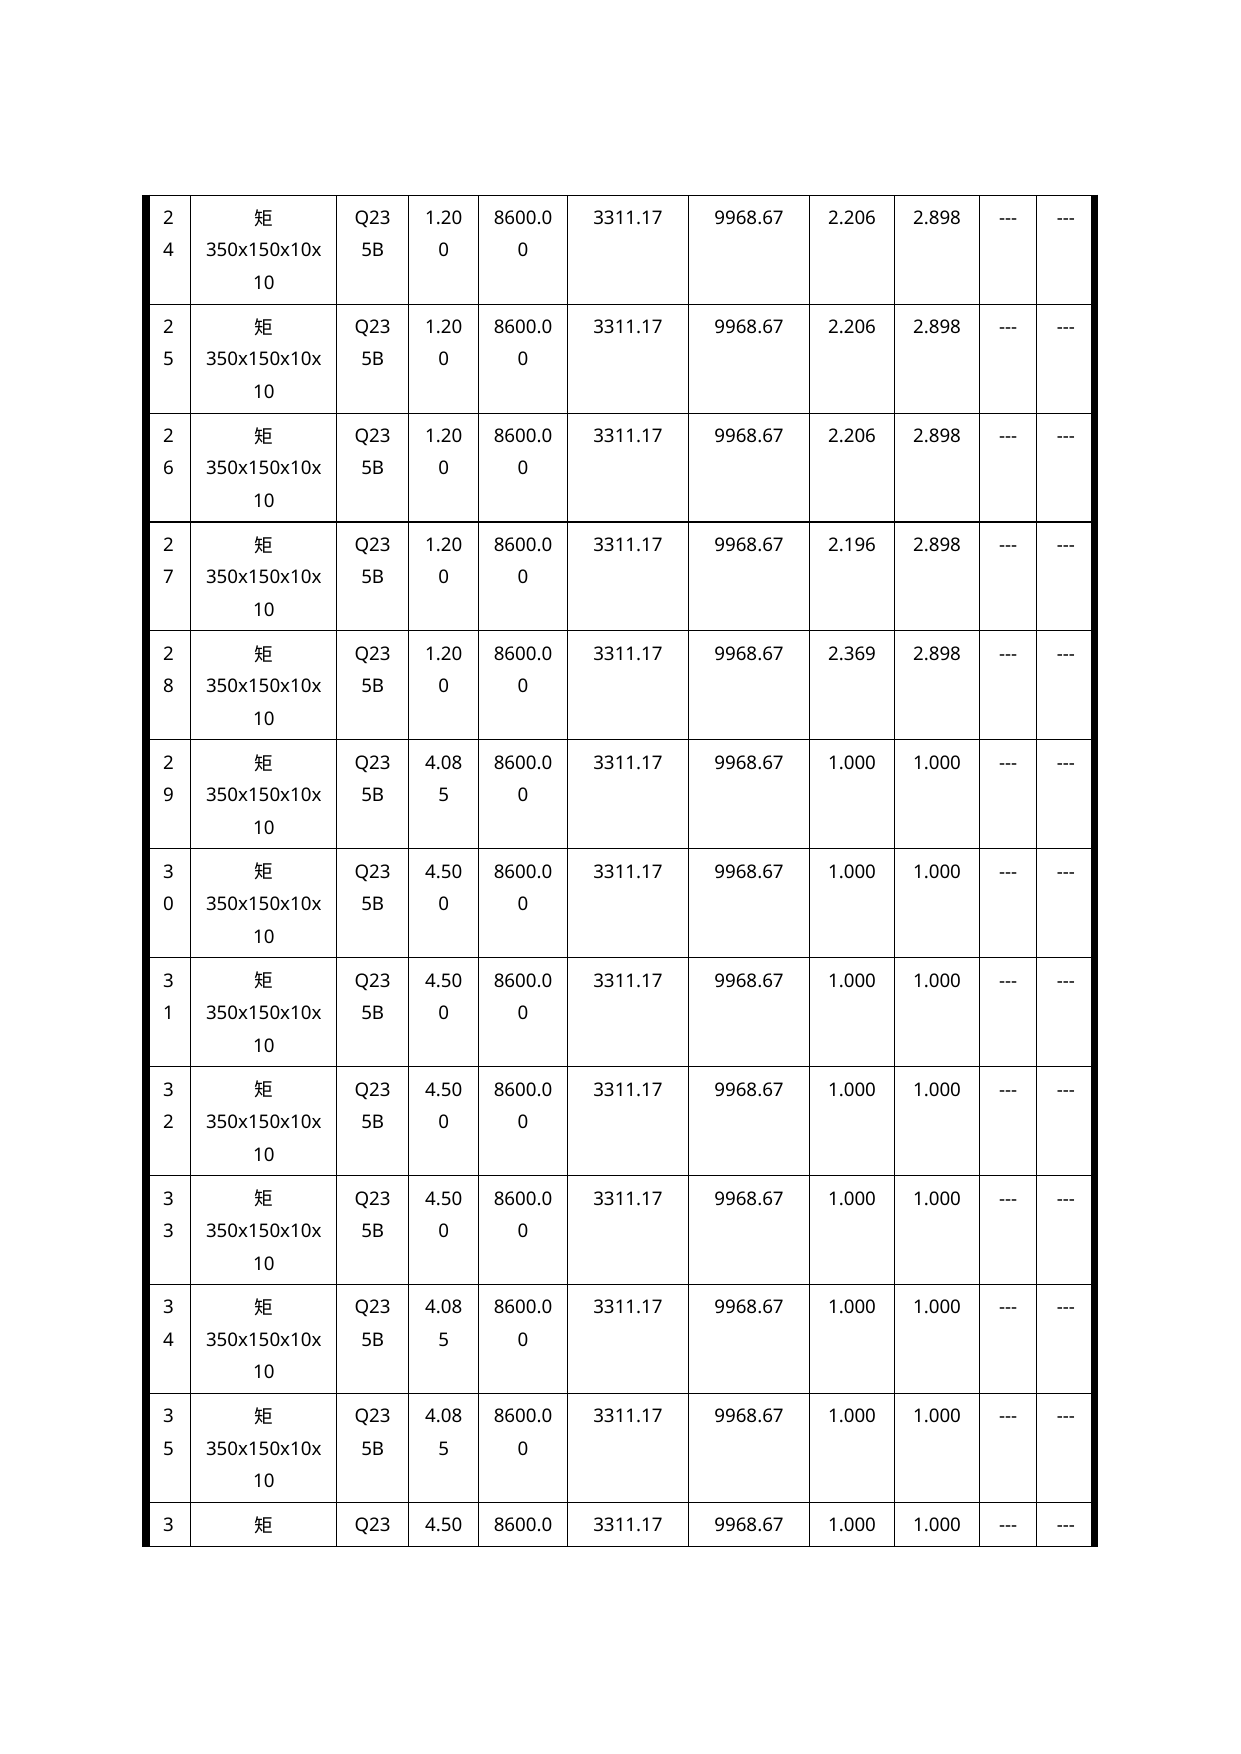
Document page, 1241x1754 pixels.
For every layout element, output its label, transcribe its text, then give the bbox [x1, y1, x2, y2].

table_cell 1.000 [810, 958, 894, 1066]
table_cell 26 [150, 414, 190, 521]
table_cell 1.000 [895, 1394, 979, 1502]
table_cell --- [980, 305, 1036, 412]
table_cell Q235B [337, 523, 408, 630]
table_cell 2.196 [810, 523, 894, 630]
table_cell 1.000 [895, 1067, 979, 1175]
table_cell 34 [150, 1285, 190, 1393]
table_cell 3311.17 [568, 1394, 688, 1502]
table_cell --- [1037, 1394, 1091, 1502]
table_cell 矩350x150x10x10 [191, 305, 336, 412]
table_cell 1.000 [810, 1176, 894, 1284]
table_cell 9968.67 [689, 958, 809, 1066]
table_cell 9968.67 [689, 740, 809, 848]
table_cell 32 [150, 1067, 190, 1175]
table_cell 3311.17 [568, 631, 688, 739]
table_cell 1.000 [895, 1176, 979, 1284]
table_cell 9968.67 [689, 1285, 809, 1393]
table_cell 3311.17 [568, 849, 688, 957]
table_cell 1.200 [409, 631, 478, 739]
table_cell 8600.00 [479, 523, 567, 630]
table_cell 3311.17 [568, 1067, 688, 1175]
table_cell 4.500 [409, 1503, 478, 1546]
table_cell --- [1037, 1285, 1091, 1393]
table_cell 1.000 [810, 1067, 894, 1175]
table_cell 2.898 [895, 196, 979, 303]
table_cell 25 [150, 305, 190, 412]
table_cell 1.000 [895, 958, 979, 1066]
table_cell 9968.67 [689, 523, 809, 630]
table_cell 矩350x150x10x10 [191, 958, 336, 1066]
table_cell 2.898 [895, 305, 979, 412]
table_cell 1.000 [810, 740, 894, 848]
table_cell 矩350x150x10x10 [191, 1503, 336, 1546]
table_cell 9968.67 [689, 1067, 809, 1175]
table_cell Q235B [337, 1285, 408, 1393]
table_cell 矩350x150x10x10 [191, 196, 336, 303]
table_cell Q235B [337, 1067, 408, 1175]
table_cell --- [1037, 305, 1091, 412]
table_cell 3311.17 [568, 414, 688, 521]
table_cell 矩350x150x10x10 [191, 740, 336, 848]
table_cell 1.000 [895, 1503, 979, 1546]
table_cell 8600.00 [479, 1503, 567, 1546]
table_cell Q235B [337, 958, 408, 1066]
table_cell --- [980, 740, 1036, 848]
table_cell 矩350x150x10x10 [191, 631, 336, 739]
table_cell 3311.17 [568, 958, 688, 1066]
table_cell 矩350x150x10x10 [191, 1067, 336, 1175]
table_cell --- [1037, 414, 1091, 521]
table_cell 3311.17 [568, 1176, 688, 1284]
table_cell 8600.00 [479, 740, 567, 848]
table_cell --- [1037, 1503, 1091, 1546]
table_cell 8600.00 [479, 1394, 567, 1502]
table_cell 33 [150, 1176, 190, 1284]
table_cell 1.200 [409, 305, 478, 412]
table_cell --- [980, 1503, 1036, 1546]
table_cell 4.500 [409, 849, 478, 957]
table_cell 1.200 [409, 414, 478, 521]
table_cell 1.000 [895, 849, 979, 957]
table_cell --- [980, 1067, 1036, 1175]
table_cell 3311.17 [568, 740, 688, 848]
table_cell 35 [150, 1394, 190, 1502]
table_cell 4.500 [409, 1176, 478, 1284]
table_cell 2.898 [895, 631, 979, 739]
table_cell Q235B [337, 740, 408, 848]
table_cell 1.000 [810, 849, 894, 957]
table_cell 1.000 [895, 740, 979, 848]
table_cell 4.500 [409, 1067, 478, 1175]
table_cell 3311.17 [568, 196, 688, 303]
table_cell 4.085 [409, 1394, 478, 1502]
table_cell --- [1037, 849, 1091, 957]
table_cell Q235B [337, 1394, 408, 1502]
table_cell Q235B [337, 196, 408, 303]
table_cell 4.500 [409, 958, 478, 1066]
table_cell --- [1037, 196, 1091, 303]
table_cell --- [980, 631, 1036, 739]
table_cell 3311.17 [568, 1285, 688, 1393]
table_cell 8600.00 [479, 631, 567, 739]
table_cell 矩350x150x10x10 [191, 414, 336, 521]
table_cell 2.898 [895, 523, 979, 630]
table_cell 9968.67 [689, 414, 809, 521]
table_cell 24 [150, 196, 190, 303]
table_cell 矩350x150x10x10 [191, 1394, 336, 1502]
table_cell Q235B [337, 1176, 408, 1284]
table_cell --- [1037, 523, 1091, 630]
table_cell --- [1037, 958, 1091, 1066]
table_cell 9968.67 [689, 631, 809, 739]
table_cell 30 [150, 849, 190, 957]
table_cell --- [980, 1285, 1036, 1393]
table_cell 2.206 [810, 196, 894, 303]
table_cell 9968.67 [689, 305, 809, 412]
table_cell 4.085 [409, 1285, 478, 1393]
table_cell Q235B [337, 305, 408, 412]
table_cell 2.898 [895, 414, 979, 521]
table_cell --- [1037, 1067, 1091, 1175]
table_cell --- [980, 196, 1036, 303]
table_cell Q235B [337, 631, 408, 739]
table_cell 9968.67 [689, 196, 809, 303]
table_cell 1.000 [810, 1394, 894, 1502]
table_cell Q235B [337, 414, 408, 521]
table_cell 1.000 [895, 1285, 979, 1393]
table_cell 矩350x150x10x10 [191, 523, 336, 630]
table_cell 9968.67 [689, 1176, 809, 1284]
table_cell --- [980, 523, 1036, 630]
table_cell --- [980, 1394, 1036, 1502]
table_cell 4.085 [409, 740, 478, 848]
table_cell 矩350x150x10x10 [191, 1176, 336, 1284]
table_cell 8600.00 [479, 1176, 567, 1284]
table_cell 3311.17 [568, 305, 688, 412]
table_cell Q235B [337, 1503, 408, 1546]
table_cell --- [980, 958, 1036, 1066]
table_cell 8600.00 [479, 849, 567, 957]
table_cell 2.206 [810, 414, 894, 521]
table_cell 8600.00 [479, 958, 567, 1066]
table_cell --- [1037, 740, 1091, 848]
table_cell 3311.17 [568, 1503, 688, 1546]
table_cell 矩350x150x10x10 [191, 849, 336, 957]
table_cell 1.000 [810, 1503, 894, 1546]
table_cell --- [1037, 1176, 1091, 1284]
table_cell Q235B [337, 849, 408, 957]
table_cell 2.206 [810, 305, 894, 412]
table_cell 36 [150, 1503, 190, 1546]
table_cell 31 [150, 958, 190, 1066]
table_cell 1.000 [810, 1285, 894, 1393]
table_cell 2.369 [810, 631, 894, 739]
table_cell 1.200 [409, 523, 478, 630]
table_cell 3311.17 [568, 523, 688, 630]
table_cell 28 [150, 631, 190, 739]
table_cell --- [980, 1176, 1036, 1284]
table_cell 9968.67 [689, 1394, 809, 1502]
table_cell 9968.67 [689, 1503, 809, 1546]
table_cell --- [980, 849, 1036, 957]
table_cell 8600.00 [479, 414, 567, 521]
table_cell 27 [150, 523, 190, 630]
table_cell --- [980, 414, 1036, 521]
table_cell 1.200 [409, 196, 478, 303]
table_cell 8600.00 [479, 196, 567, 303]
table_cell 8600.00 [479, 305, 567, 412]
table_cell 9968.67 [689, 849, 809, 957]
table_cell 8600.00 [479, 1285, 567, 1393]
table_cell 29 [150, 740, 190, 848]
table_cell 8600.00 [479, 1067, 567, 1175]
table_cell 矩350x150x10x10 [191, 1285, 336, 1393]
table_cell --- [1037, 631, 1091, 739]
